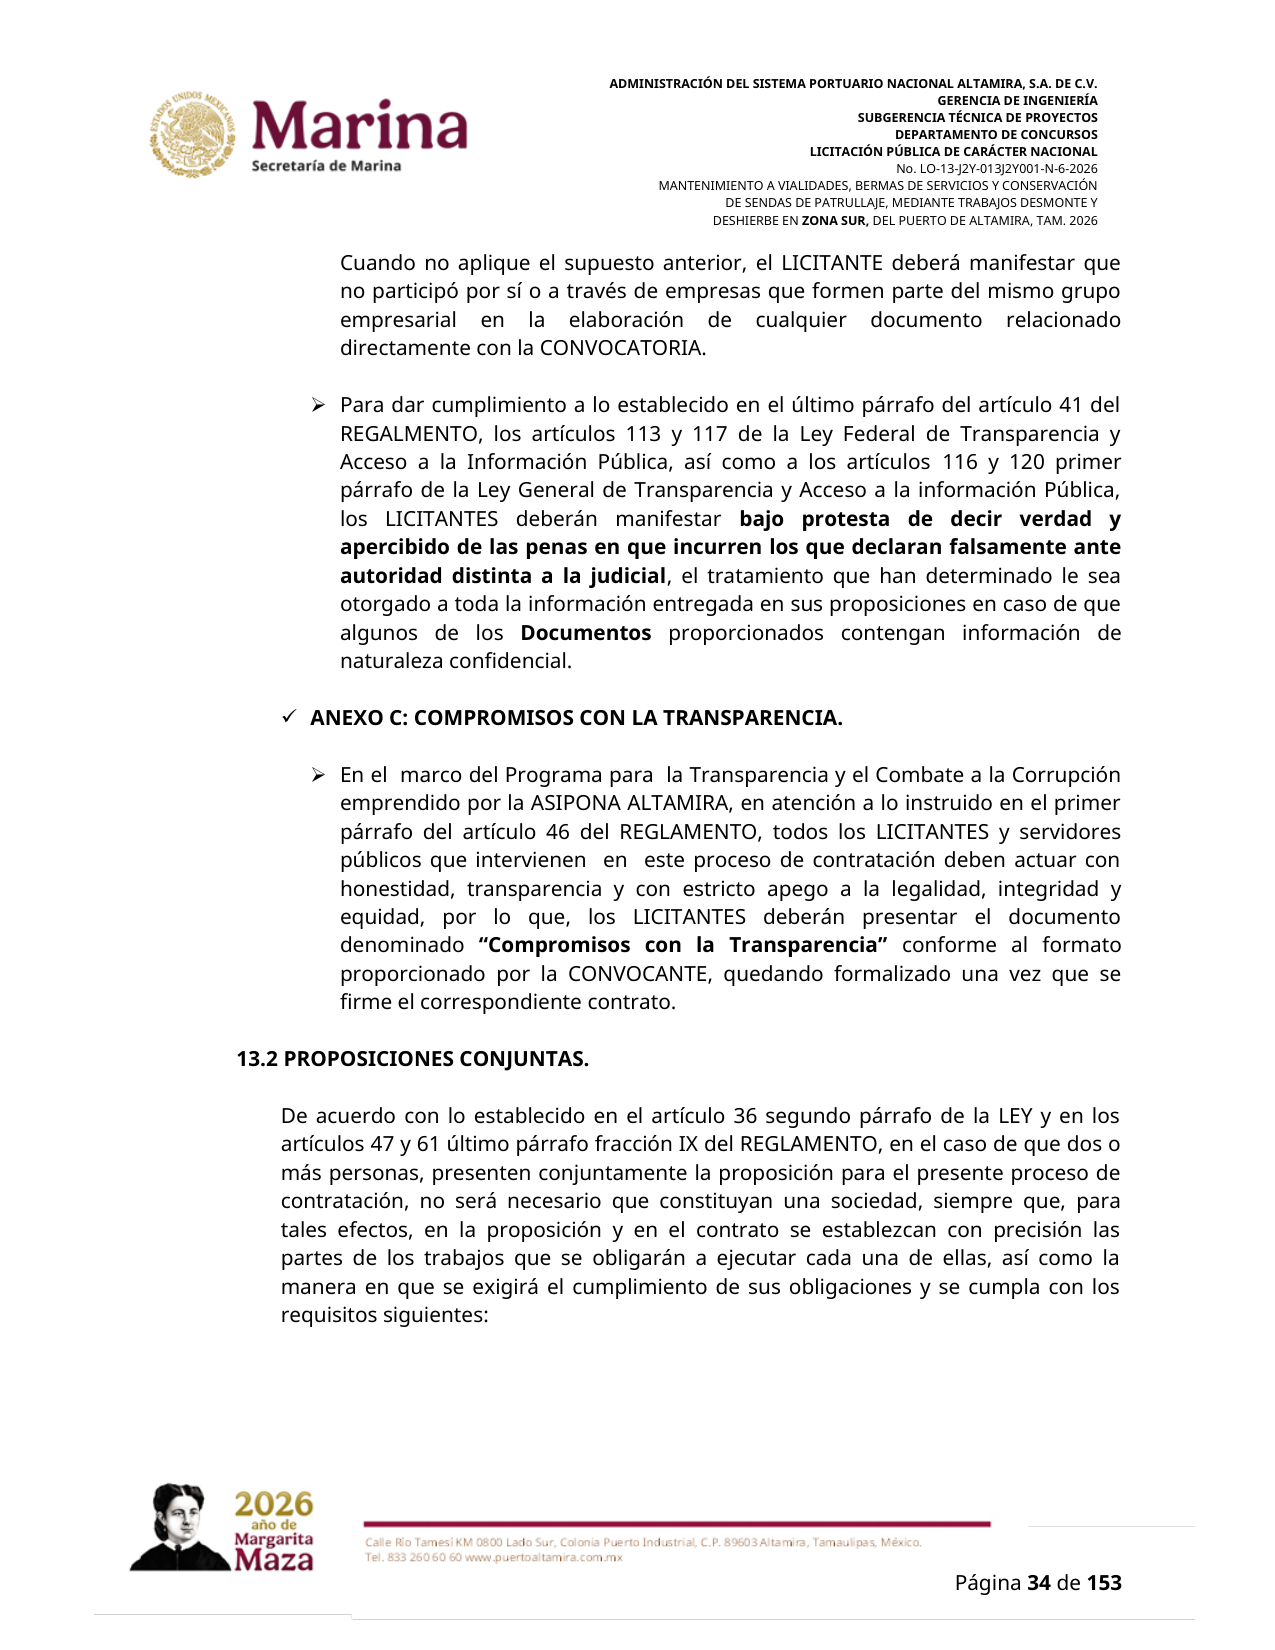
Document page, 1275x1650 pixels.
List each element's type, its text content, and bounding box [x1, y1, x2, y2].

picture [93, 1452, 1195, 1621]
list ANEXO C: COMPROMISOS CON LA TRANSPARENCIA. [281, 703, 1122, 731]
text De acuerdo con lo establecido en el artículo 36 segundo párrafo de la LEY y en los artículos 47 y 61 último párrafo fracción IX del REGLAMENTO, en el caso de que dos o más personas, presenten conjuntamente la proposición para el presente proceso de contratación, no será necesario que constituyan una sociedad, siempre que, para tales efectos, en la proposición y en el contrato se establezcan con precisión las partes de los trabajos que se obligarán a ejecutar cada una de ellas, así como la manera en que se exigirá el cumplimiento de sus obligaciones y se cumpla con los requisitos siguientes: [281, 1101, 1122, 1329]
list Para dar cumplimiento a lo establecido en el último párrafo del artículo 41 del REGALMENTO, los artículos 113 y 117 de la Ley Federal de Transparencia y Acceso a la Información Pública, así como a los artículos 116 y 120 primer párrafo de la Ley General de Transparencia y Acceso a la información Pública, los LICITANTES deberán manifestar bajo protesta de decir verdad y apercibido de las penas en que incurren los que declaran falsamente ante autoridad distinta a la judicial, el tratamiento que han determinado le sea otorgado a toda la información entregada en sus proposiciones en caso de que algunos de los Documentos proporcionados contengan información de naturaleza confidencial. [310, 390, 1122, 674]
picture [102, 56, 515, 208]
text Cuando no aplique el supuesto anterior, el LICITANTE deberá manifestar que no participó por sí o a través de empresas que formen parte del mismo grupo empresarial en la elaboración de cualquier documento relacionado directamente con la CONVOCATORIA. [340, 248, 1122, 362]
list En el marco del Programa para la Transparencia y el Combate a la Corrupción emprendido por la ASIPONA ALTAMIRA, en atención a lo instruido en el primer párrafo del artículo 46 del REGLAMENTO, todos los LICITANTES y servidores públicos que intervienen en este proceso de contratación deben actuar con honestidad, transparencia y con estricto apego a la legalidad, integridad y equidad, por lo que, los LICITANTES deberán presentar el documento denominado “Compromisos con la Transparencia” conforme al formato proporcionado por la CONVOCANTE, quedando formalizado una vez que se firme el correspondiente contrato. [310, 760, 1122, 1016]
list 13.2 PROPOSICIONES CONJUNTAS. [236, 1044, 1122, 1073]
